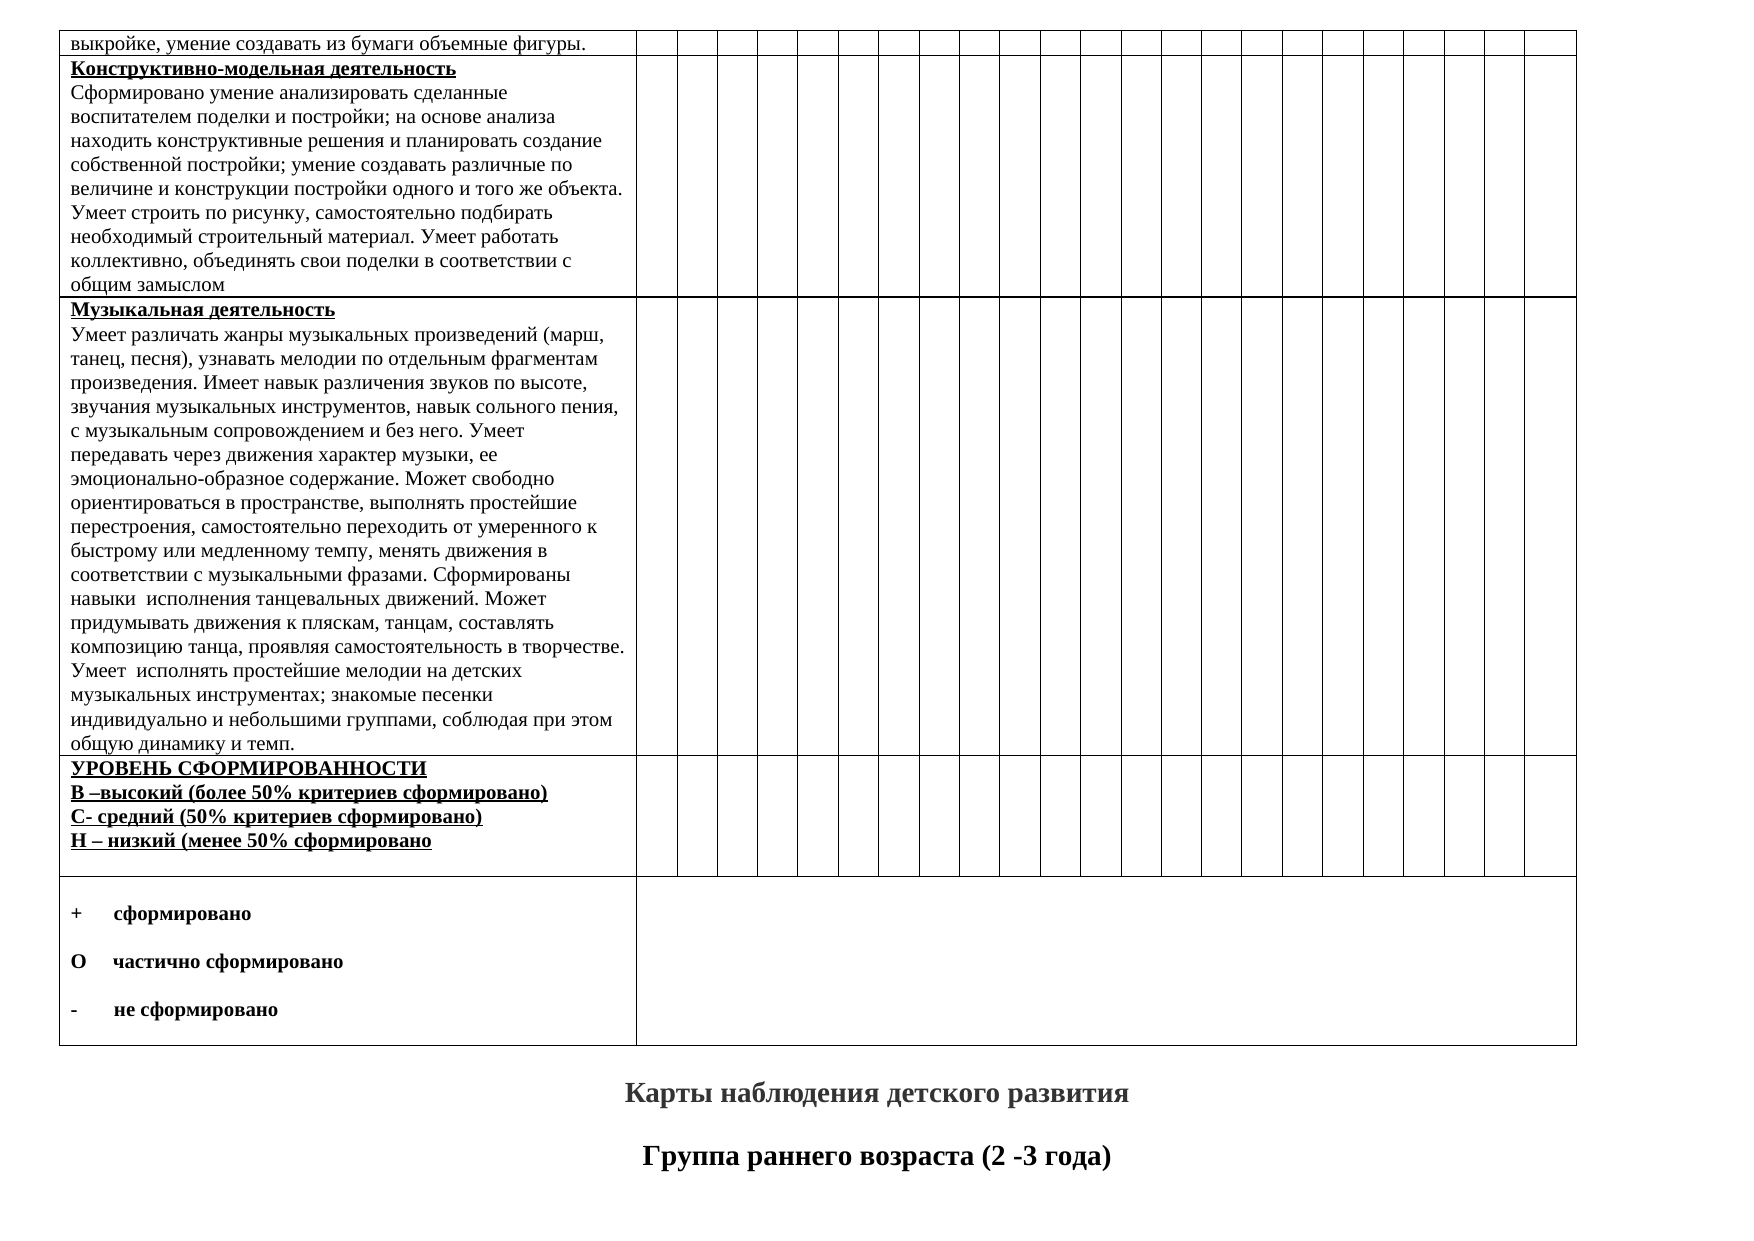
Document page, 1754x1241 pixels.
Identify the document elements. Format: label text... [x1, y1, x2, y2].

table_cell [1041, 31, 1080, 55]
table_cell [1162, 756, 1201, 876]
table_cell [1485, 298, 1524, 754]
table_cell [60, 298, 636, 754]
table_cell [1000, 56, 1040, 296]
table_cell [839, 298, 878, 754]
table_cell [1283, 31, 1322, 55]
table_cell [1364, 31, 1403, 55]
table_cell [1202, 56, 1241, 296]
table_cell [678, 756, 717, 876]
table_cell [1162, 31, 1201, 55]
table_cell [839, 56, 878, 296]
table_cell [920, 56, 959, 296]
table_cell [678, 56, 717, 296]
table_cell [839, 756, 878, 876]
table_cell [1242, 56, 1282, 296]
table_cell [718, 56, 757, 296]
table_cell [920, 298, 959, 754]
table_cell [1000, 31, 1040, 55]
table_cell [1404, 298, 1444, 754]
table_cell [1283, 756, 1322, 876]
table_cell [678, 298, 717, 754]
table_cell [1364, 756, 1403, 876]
text Карты наблюдения детского развития [118, 1076, 1636, 1109]
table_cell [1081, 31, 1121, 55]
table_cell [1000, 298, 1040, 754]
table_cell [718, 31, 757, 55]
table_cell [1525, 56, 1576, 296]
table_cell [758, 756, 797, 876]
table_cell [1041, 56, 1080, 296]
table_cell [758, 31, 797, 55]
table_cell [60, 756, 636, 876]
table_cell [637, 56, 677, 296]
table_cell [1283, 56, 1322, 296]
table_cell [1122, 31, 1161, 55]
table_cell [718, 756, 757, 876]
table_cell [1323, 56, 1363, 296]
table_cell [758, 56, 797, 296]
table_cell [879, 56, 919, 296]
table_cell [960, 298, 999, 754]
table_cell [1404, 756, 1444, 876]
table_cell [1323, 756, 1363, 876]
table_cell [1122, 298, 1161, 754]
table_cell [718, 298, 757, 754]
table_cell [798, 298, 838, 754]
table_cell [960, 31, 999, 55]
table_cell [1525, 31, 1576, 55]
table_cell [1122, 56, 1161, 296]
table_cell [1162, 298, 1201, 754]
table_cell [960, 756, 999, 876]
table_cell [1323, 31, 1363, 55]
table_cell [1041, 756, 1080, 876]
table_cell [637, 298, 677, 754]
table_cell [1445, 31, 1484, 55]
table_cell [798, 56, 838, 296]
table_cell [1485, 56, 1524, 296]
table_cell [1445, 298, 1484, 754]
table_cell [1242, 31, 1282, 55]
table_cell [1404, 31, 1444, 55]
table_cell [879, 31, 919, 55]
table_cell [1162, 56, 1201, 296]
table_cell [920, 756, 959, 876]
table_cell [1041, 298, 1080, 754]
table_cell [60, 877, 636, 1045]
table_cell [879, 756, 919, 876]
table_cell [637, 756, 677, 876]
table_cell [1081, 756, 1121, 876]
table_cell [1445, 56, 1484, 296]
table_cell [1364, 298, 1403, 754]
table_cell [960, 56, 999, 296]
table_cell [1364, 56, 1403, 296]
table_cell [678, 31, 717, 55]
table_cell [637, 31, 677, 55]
text Группа раннего возраста (2 -3 года) [118, 1138, 1636, 1172]
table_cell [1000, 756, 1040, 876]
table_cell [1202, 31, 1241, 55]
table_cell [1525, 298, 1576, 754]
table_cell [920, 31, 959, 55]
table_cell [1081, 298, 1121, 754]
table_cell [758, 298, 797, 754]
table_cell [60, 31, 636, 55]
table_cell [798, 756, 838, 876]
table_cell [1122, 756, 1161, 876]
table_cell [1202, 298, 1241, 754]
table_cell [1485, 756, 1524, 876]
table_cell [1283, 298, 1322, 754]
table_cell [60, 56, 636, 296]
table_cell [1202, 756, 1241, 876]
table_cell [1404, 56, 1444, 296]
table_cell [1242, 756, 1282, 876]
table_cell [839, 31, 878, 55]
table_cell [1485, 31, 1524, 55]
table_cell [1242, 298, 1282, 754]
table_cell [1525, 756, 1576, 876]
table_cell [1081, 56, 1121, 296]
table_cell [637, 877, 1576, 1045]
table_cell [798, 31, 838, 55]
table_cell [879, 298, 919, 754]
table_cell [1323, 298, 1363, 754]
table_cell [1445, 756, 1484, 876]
